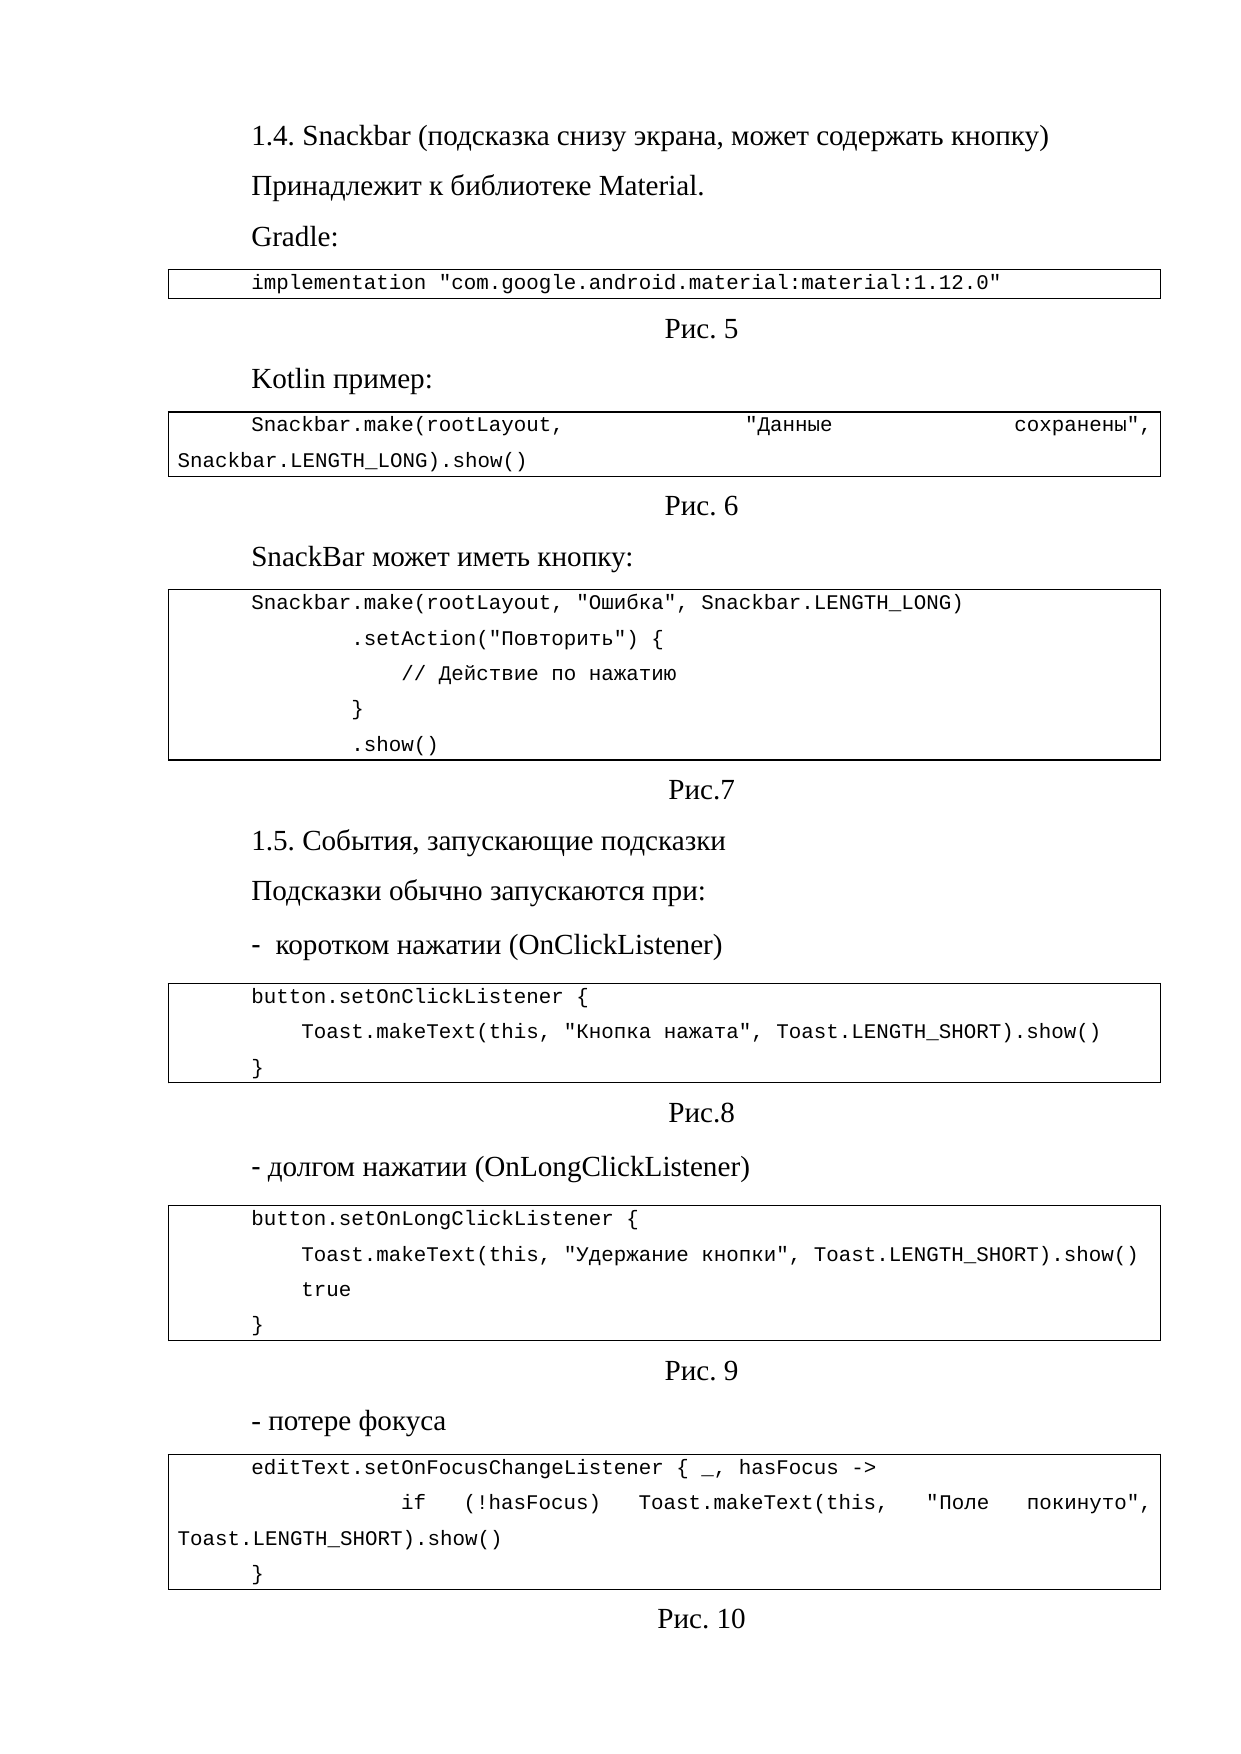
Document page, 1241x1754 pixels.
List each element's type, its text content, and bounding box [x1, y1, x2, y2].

text Рис.7 [177, 772, 1152, 806]
text Рис. 5 [177, 311, 1152, 344]
text editText.setOnFocusChangeListener { _, hasFocus -> [169, 1455, 1160, 1480]
text Gradle: [177, 219, 1152, 252]
text .setAction("Повторить") { [169, 624, 1160, 651]
text Snackbar.make(rootLayout, "Данные сохранены", Snackbar.LENGTH_LONG).show() [169, 413, 1160, 476]
text Принадлежит к библиотеке Material. [177, 168, 1152, 202]
text button.setOnClickListener { [169, 984, 1160, 1009]
text if (!hasFocus) Toast.makeText(this, "Поле покинуто", Toast.LENGTH_SHORT).show() [169, 1489, 1160, 1551]
text } [169, 695, 1160, 722]
text } [169, 1560, 1160, 1589]
text - потере фокуса [177, 1403, 1152, 1437]
text Snackbar.make(rootLayout, "Ошибка", Snackbar.LENGTH_LONG) [169, 590, 1160, 616]
text Kotlin пример: [177, 361, 1152, 394]
text } [169, 1311, 1160, 1340]
text Toast.makeText(this, "Удержание кнопки", Toast.LENGTH_SHORT).show() [169, 1241, 1160, 1267]
text Рис. 10 [177, 1602, 1152, 1635]
text Рис. 6 [177, 488, 1152, 522]
text .show() [169, 731, 1160, 759]
text Подсказки обычно запускаются при: [177, 873, 1152, 907]
text Toast.makeText(this, "Кнопка нажата", Toast.LENGTH_SHORT).show() [169, 1018, 1160, 1045]
text 1.4. Snackbar (подсказка снизу экрана, может содержать кнопку) [177, 118, 1152, 152]
text true [169, 1276, 1160, 1303]
text Рис.8 [177, 1095, 1152, 1129]
text button.setOnLongClickListener { [169, 1206, 1160, 1232]
text // Действие по нажатию [169, 660, 1160, 687]
text } [169, 1054, 1160, 1082]
text implementation "com.google.android.material:material:1.12.0" [169, 270, 1160, 298]
text Рис. 9 [177, 1353, 1152, 1387]
text - коротком нажатии (OnClickListener) [177, 923, 1152, 963]
text - долгом нажатии (OnLongClickListener) [177, 1146, 1152, 1185]
text SnackBar может иметь кнопку: [177, 539, 1152, 572]
text 1.5. События, запускающие подсказки [177, 823, 1152, 856]
